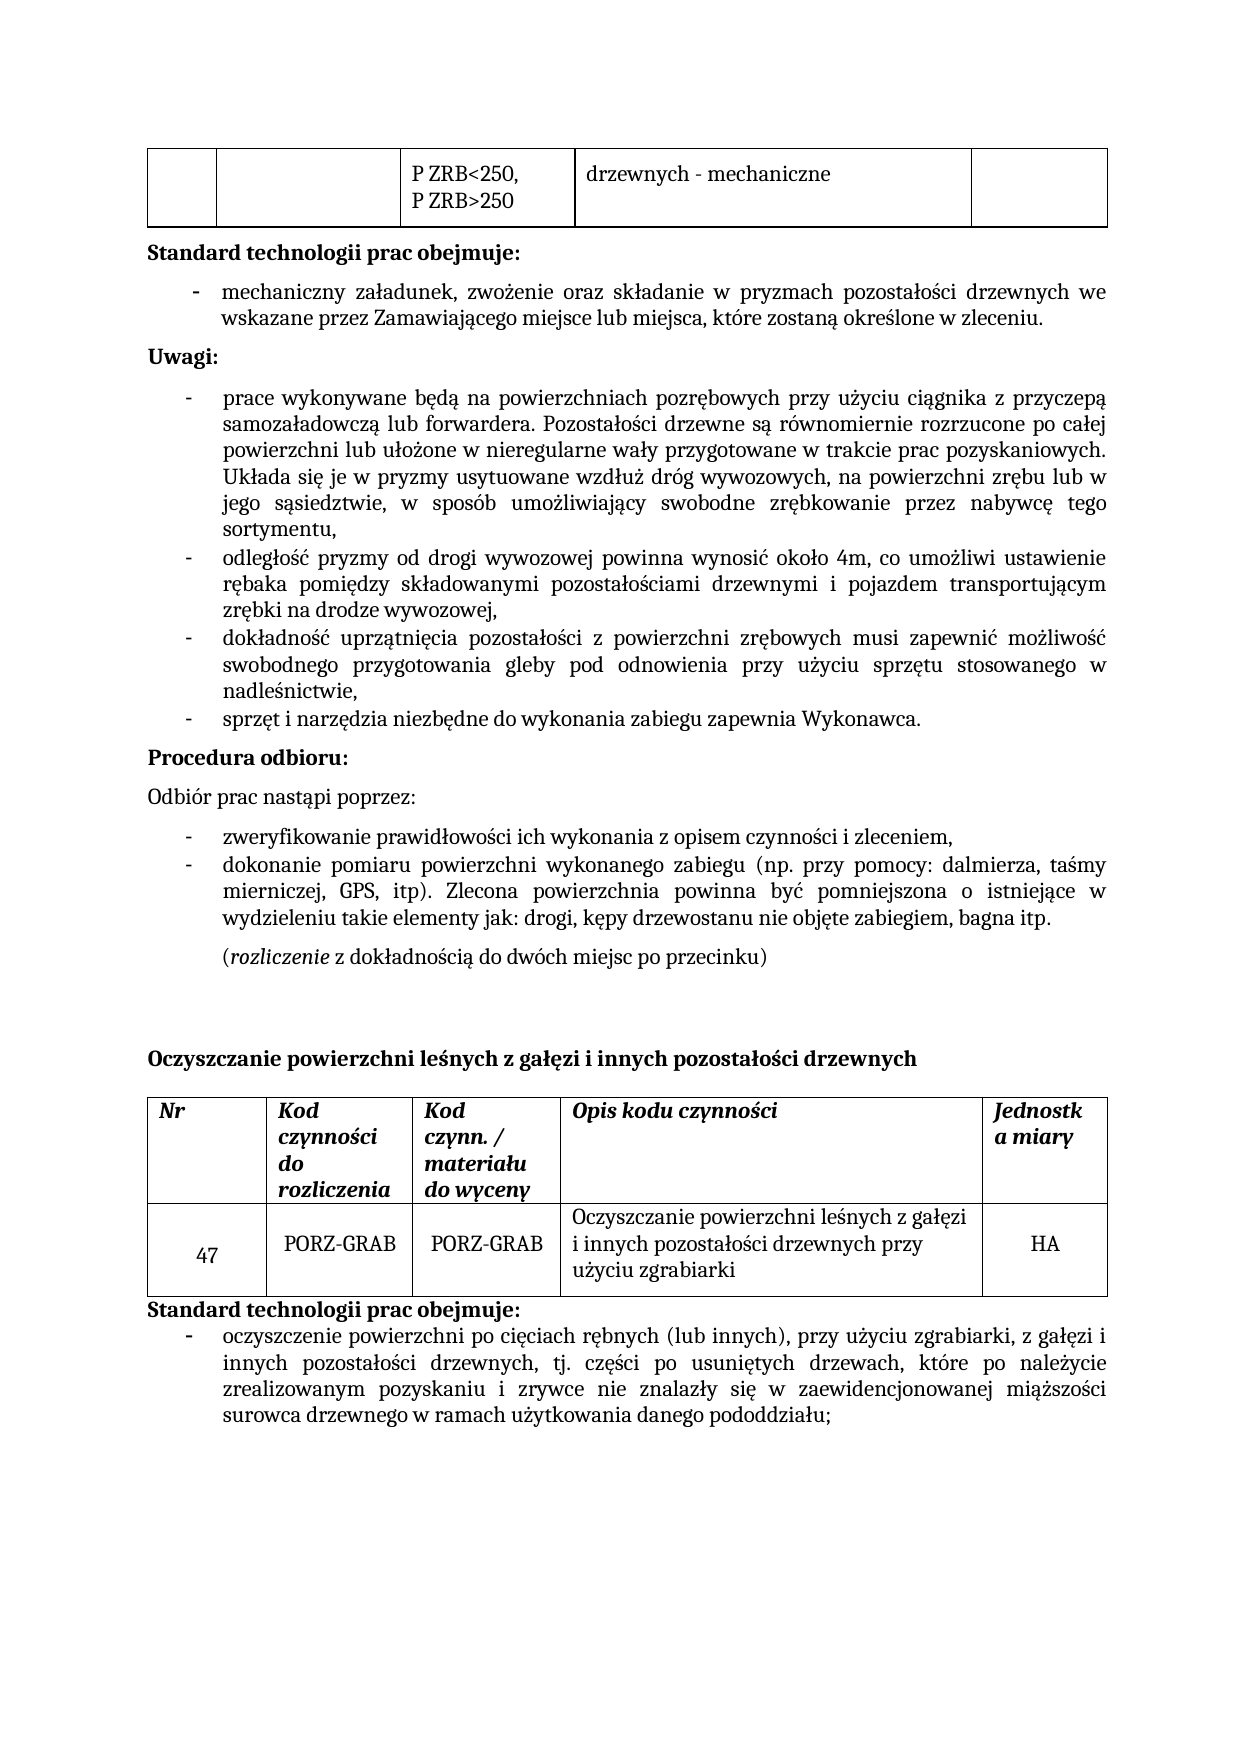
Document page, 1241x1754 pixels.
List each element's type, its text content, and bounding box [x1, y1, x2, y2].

text (rozliczenie z dokładnością do dwóch miejsc po przecinku) [148, 943, 1107, 970]
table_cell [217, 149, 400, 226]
text Standard technologii prac obejmuje: [148, 240, 1107, 266]
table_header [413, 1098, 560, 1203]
list sprzęt i narzędzia niezbędne do wykonania zabiegu zapewnia Wykonawca. [185, 704, 1107, 732]
list zweryfikowanie prawidłowości ich wykonania z opisem czynności i zleceniem, [185, 822, 1107, 850]
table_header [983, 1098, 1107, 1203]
list dokonanie pomiaru powierzchni wykonanego zabiegu (np. przy pomocy: dalmierza, taśmy mierniczej, GPS, itp). Zlecona powierzchnia powinna być pomniejszona o istniejące w wydzieleniu takie elementy jak: drogi, kępy drzewostanu nie objęte zabiegiem, bagna itp. [185, 850, 1107, 931]
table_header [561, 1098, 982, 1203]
list odległość pryzmy od drogi wywozowej powinna wynosić około 4m, co umożliwi ustawienie rębaka pomiędzy składowanymi pozostałościami drzewnymi i pojazdem transportującym zrębki na drodze wywozowej, [185, 543, 1107, 623]
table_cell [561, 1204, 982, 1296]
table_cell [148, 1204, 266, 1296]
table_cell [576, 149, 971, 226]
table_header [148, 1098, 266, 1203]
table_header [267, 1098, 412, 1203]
text Oczyszczanie powierzchni leśnych z gałęzi i innych pozostałości drzewnych [148, 1046, 1107, 1072]
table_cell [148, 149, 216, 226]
text Procedura odbioru: [148, 744, 1107, 771]
list dokładność uprzątnięcia pozostałości z powierzchni zrębowych musi zapewnić możliwość swobodnego przygotowania gleby pod odnowienia przy użyciu sprzętu stosowanego w nadleśnictwie, [185, 623, 1107, 704]
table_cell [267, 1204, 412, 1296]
list oczyszczenie powierzchni po cięciach rębnych (lub innych), przy użyciu zgrabiarki, z gałęzi i innych pozostałości drzewnych, tj. części po usuniętych drzewach, które po należycie zrealizowanym pozyskaniu i zrywce nie znalazły się w zaewidencjonowanej miąższości surowca drzewnego w ramach użytkowania danego pododdziału; [185, 1323, 1107, 1428]
list mechaniczny załadunek, zwożenie oraz składanie w pryzmach pozostałości drzewnych we wskazane przez Zamawiającego miejsce lub miejsca, które zostaną określone w zleceniu. [192, 279, 1107, 331]
text Standard technologii prac obejmuje: [148, 1297, 1107, 1323]
text Uwagi: [148, 344, 1107, 370]
text Odbiór prac nastąpi poprzez: [148, 783, 1107, 810]
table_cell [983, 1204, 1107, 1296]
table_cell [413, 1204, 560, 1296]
list prace wykonywane będą na powierzchniach pozrębowych przy użyciu ciągnika z przyczepą samozaładowczą lub forwardera. Pozostałości drzewne są równomiernie rozrzucone po całej powierzchni lub ułożone w nieregularne wały przygotowane w trakcie prac pozyskaniowych. Układa się je w pryzmy usytuowane wzdłuż dróg wywozowych, na powierzchni zrębu lub w jego sąsiedztwie, w sposób umożliwiający swobodne zrębkowanie przez nabywcę tego sortymentu, [185, 383, 1107, 543]
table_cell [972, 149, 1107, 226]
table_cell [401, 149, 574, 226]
